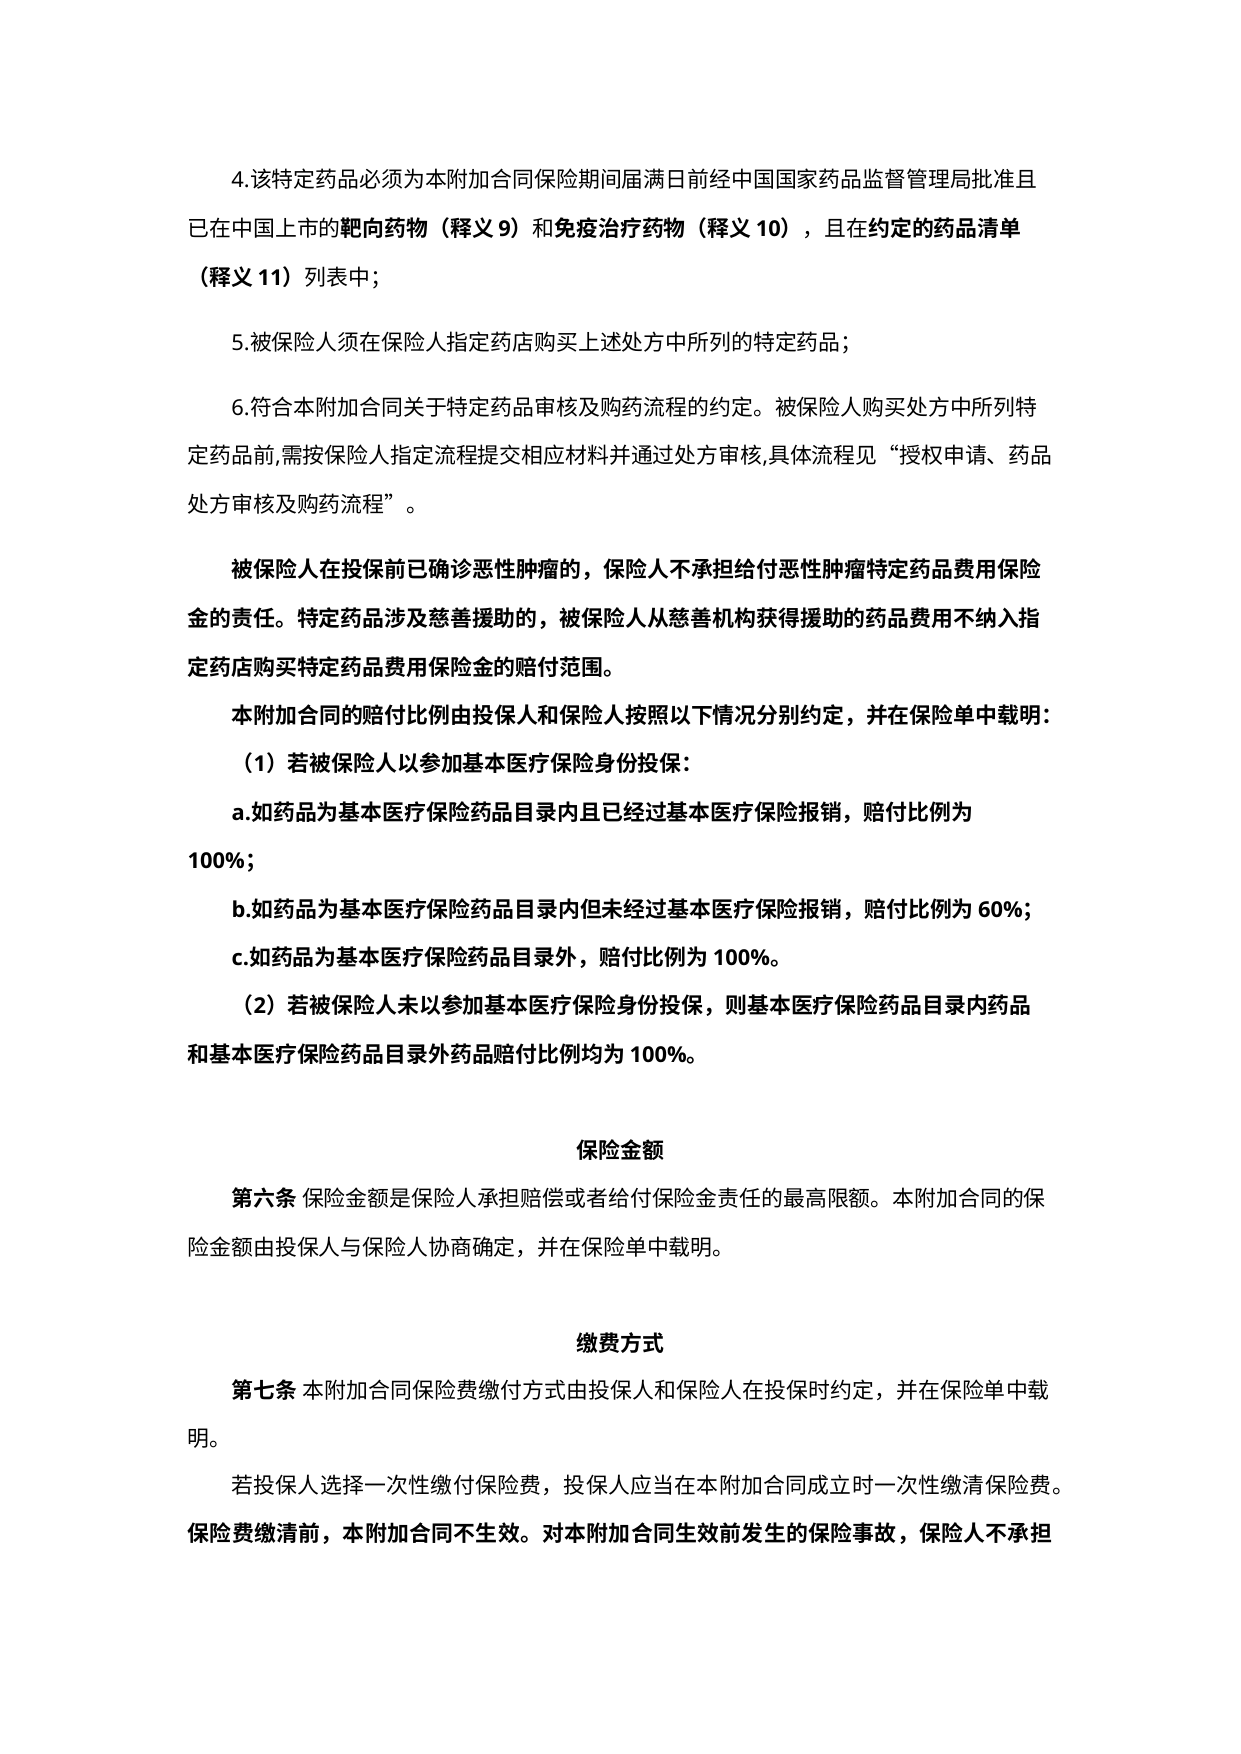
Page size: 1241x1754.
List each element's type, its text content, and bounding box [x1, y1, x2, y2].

list 第七条 本附加合同保险费缴付方式由投保人和保险人在投保时约定，并在保险单中载明。 [187, 1373, 1053, 1453]
text 5.被保险人须在保险人指定药店购买上述处方中所列的特定药品； [187, 324, 1053, 357]
text 缴费方式 [187, 1326, 1053, 1357]
text a.如药品为基本医疗保险药品目录内且已经过基本医疗保险报销，赔付比例为100%； [187, 794, 1053, 876]
text c.如药品为基本医疗保险药品目录外，赔付比例为100%。 [187, 940, 1053, 972]
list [187, 1468, 1053, 1548]
text 保险金额 [187, 1133, 1053, 1165]
text 4.该特定药品必须为本附加合同保险期间届满日前经中国国家药品监督管理局批准且已在中国上市的靶向药物（释义9）和免疫治疗药物（释义10），且在约定的药品清单（释义11）列表中； [187, 162, 1053, 292]
text 被保险人在投保前已确诊恶性肿瘤的，保险人不承担给付恶性肿瘤特定药品费用保险金的责任。特定药品涉及慈善援助的，被保险人从慈善机构获得援助的药品费用不纳入指定药店购买特定药品费用保险金的赔付范围。 [187, 552, 1053, 682]
text （2）若被保险人未以参加基本医疗保险身份投保，则基本医疗保险药品目录内药品和基本医疗保险药品目录外药品赔付比例均为100%。 [187, 988, 1053, 1069]
text （1）若被保险人以参加基本医疗保险身份投保： [187, 746, 1053, 779]
text 6.符合本附加合同关于特定药品审核及购药流程的约定。被保险人购买处方中所列特定药品前,需按保险人指定流程提交相应材料并通过处方审核,具体流程见“授权申请、药品处方审核及购药流程”。 [187, 389, 1053, 519]
text 第六条 保险金额是保险人承担赔偿或者给付保险金责任的最高限额。本附加合同的保险金额由投保人与保险人协商确定，并在保险单中载明。 [187, 1181, 1053, 1262]
text 本附加合同的赔付比例由投保人和保险人按照以下情况分别约定，并在保险单中载明： [187, 698, 1053, 730]
text b.如药品为基本医疗保险药品目录内但未经过基本医疗保险报销，赔付比例为60%； [187, 892, 1053, 924]
